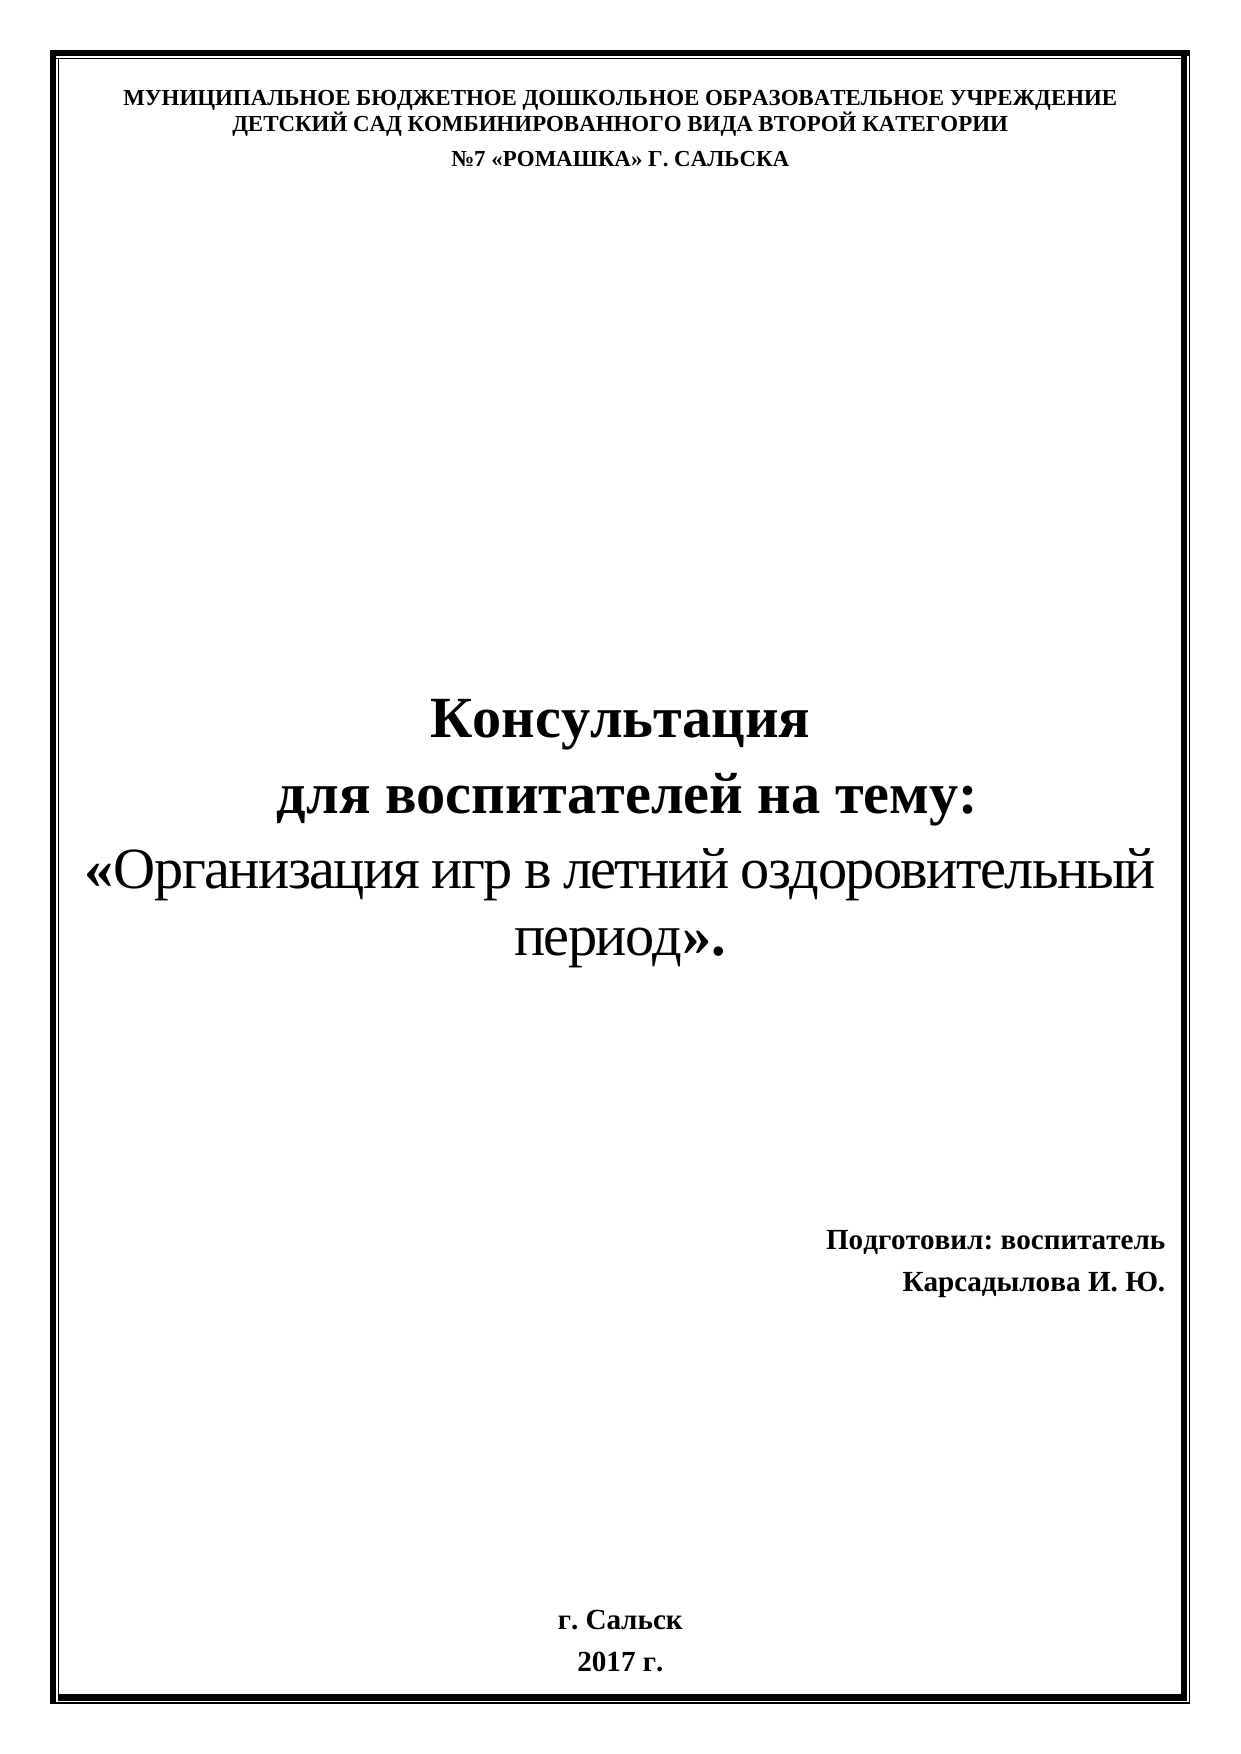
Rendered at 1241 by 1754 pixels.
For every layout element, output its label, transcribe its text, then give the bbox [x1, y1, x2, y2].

text г. Сальск [75, 1602, 1165, 1635]
text Консультация [75, 683, 1165, 750]
text для воспитателей на тему: [75, 759, 1165, 826]
text «Организация игр в летний оздоровительный период». [75, 834, 1165, 968]
text Подготовил: воспитатель [600, 1222, 1165, 1256]
text №7 «РОМАШКА» Г. САЛЬСКА [75, 145, 1165, 171]
text Карсадылова И. Ю. [525, 1264, 1165, 1298]
text 2017 г. [75, 1644, 1165, 1677]
text МУНИЦИПАЛЬНОЕ БЮДЖЕТНОЕ ДОШКОЛЬНОЕ ОБРАЗОВАТЕЛЬНОЕ УЧРЕЖДЕНИЕ ДЕТСКИЙ САД КОМБИНИРОВАННОГО ВИДА ВТОРОЙ КАТЕГОРИИ [75, 83, 1165, 136]
